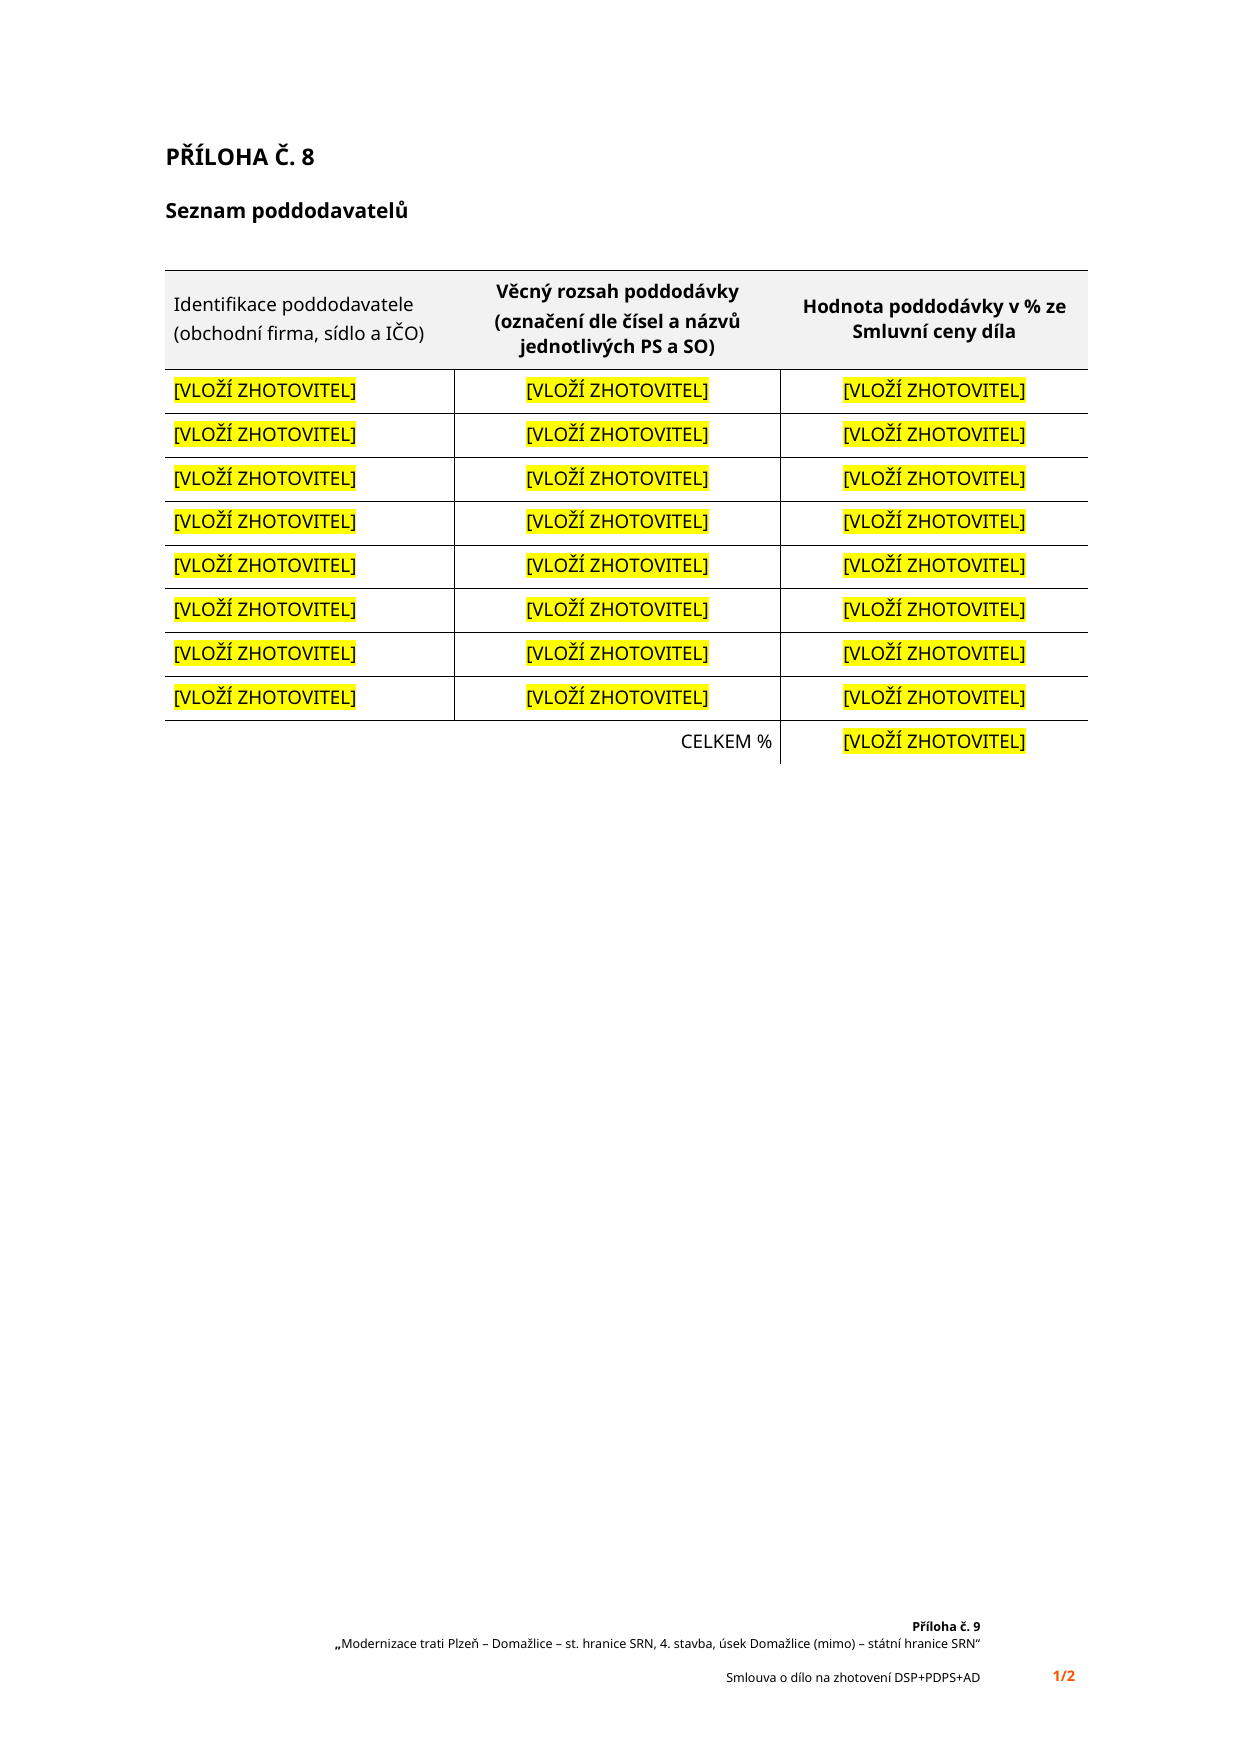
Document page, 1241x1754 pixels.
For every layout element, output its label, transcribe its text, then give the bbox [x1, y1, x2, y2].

table_cell [VLOŽÍ ZHOTOVITEL] [781, 677, 1088, 720]
table_cell [VLOŽÍ ZHOTOVITEL] [781, 458, 1088, 501]
table_cell [VLOŽÍ ZHOTOVITEL] [781, 633, 1088, 676]
table_cell [VLOŽÍ ZHOTOVITEL] [165, 546, 454, 588]
table_cell [VLOŽÍ ZHOTOVITEL] [165, 370, 454, 413]
table_cell [VLOŽÍ ZHOTOVITEL] [455, 458, 780, 501]
table_cell [VLOŽÍ ZHOTOVITEL] [165, 589, 454, 632]
table_cell [VLOŽÍ ZHOTOVITEL] [165, 502, 454, 544]
table_cell [VLOŽÍ ZHOTOVITEL] [781, 502, 1088, 544]
table_cell [VLOŽÍ ZHOTOVITEL] [165, 677, 454, 720]
table_header Identifikace poddodavatele (obchodní firma, sídlo a IČO) [165, 271, 454, 369]
table_cell [VLOŽÍ ZHOTOVITEL] [455, 502, 780, 544]
table_cell [VLOŽÍ ZHOTOVITEL] [165, 458, 454, 501]
table_cell CELKEM % [165, 721, 780, 764]
table_cell [VLOŽÍ ZHOTOVITEL] [165, 633, 454, 676]
table_cell [VLOŽÍ ZHOTOVITEL] [781, 589, 1088, 632]
text Seznam poddodavatelů [165, 197, 1075, 225]
table_cell [VLOŽÍ ZHOTOVITEL] [455, 633, 780, 676]
table_cell [VLOŽÍ ZHOTOVITEL] [455, 589, 780, 632]
table_cell [VLOŽÍ ZHOTOVITEL] [781, 721, 1088, 764]
table_cell [VLOŽÍ ZHOTOVITEL] [455, 414, 780, 457]
table_cell [VLOŽÍ ZHOTOVITEL] [165, 414, 454, 457]
table_header Hodnota poddodávky v % ze Smluvní ceny díla [780, 271, 1088, 369]
table_cell [VLOŽÍ ZHOTOVITEL] [781, 414, 1088, 457]
table_cell [VLOŽÍ ZHOTOVITEL] [455, 370, 780, 413]
table_cell [VLOŽÍ ZHOTOVITEL] [455, 677, 780, 720]
text Příloha č. 8 [165, 141, 1075, 173]
table_cell [VLOŽÍ ZHOTOVITEL] [781, 546, 1088, 588]
table_cell [VLOŽÍ ZHOTOVITEL] [781, 370, 1088, 413]
table_header Věcný rozsah poddodávky (označení dle čísel a názvů jednotlivých PS a SO) [454, 271, 780, 369]
table_cell [VLOŽÍ ZHOTOVITEL] [455, 546, 780, 588]
